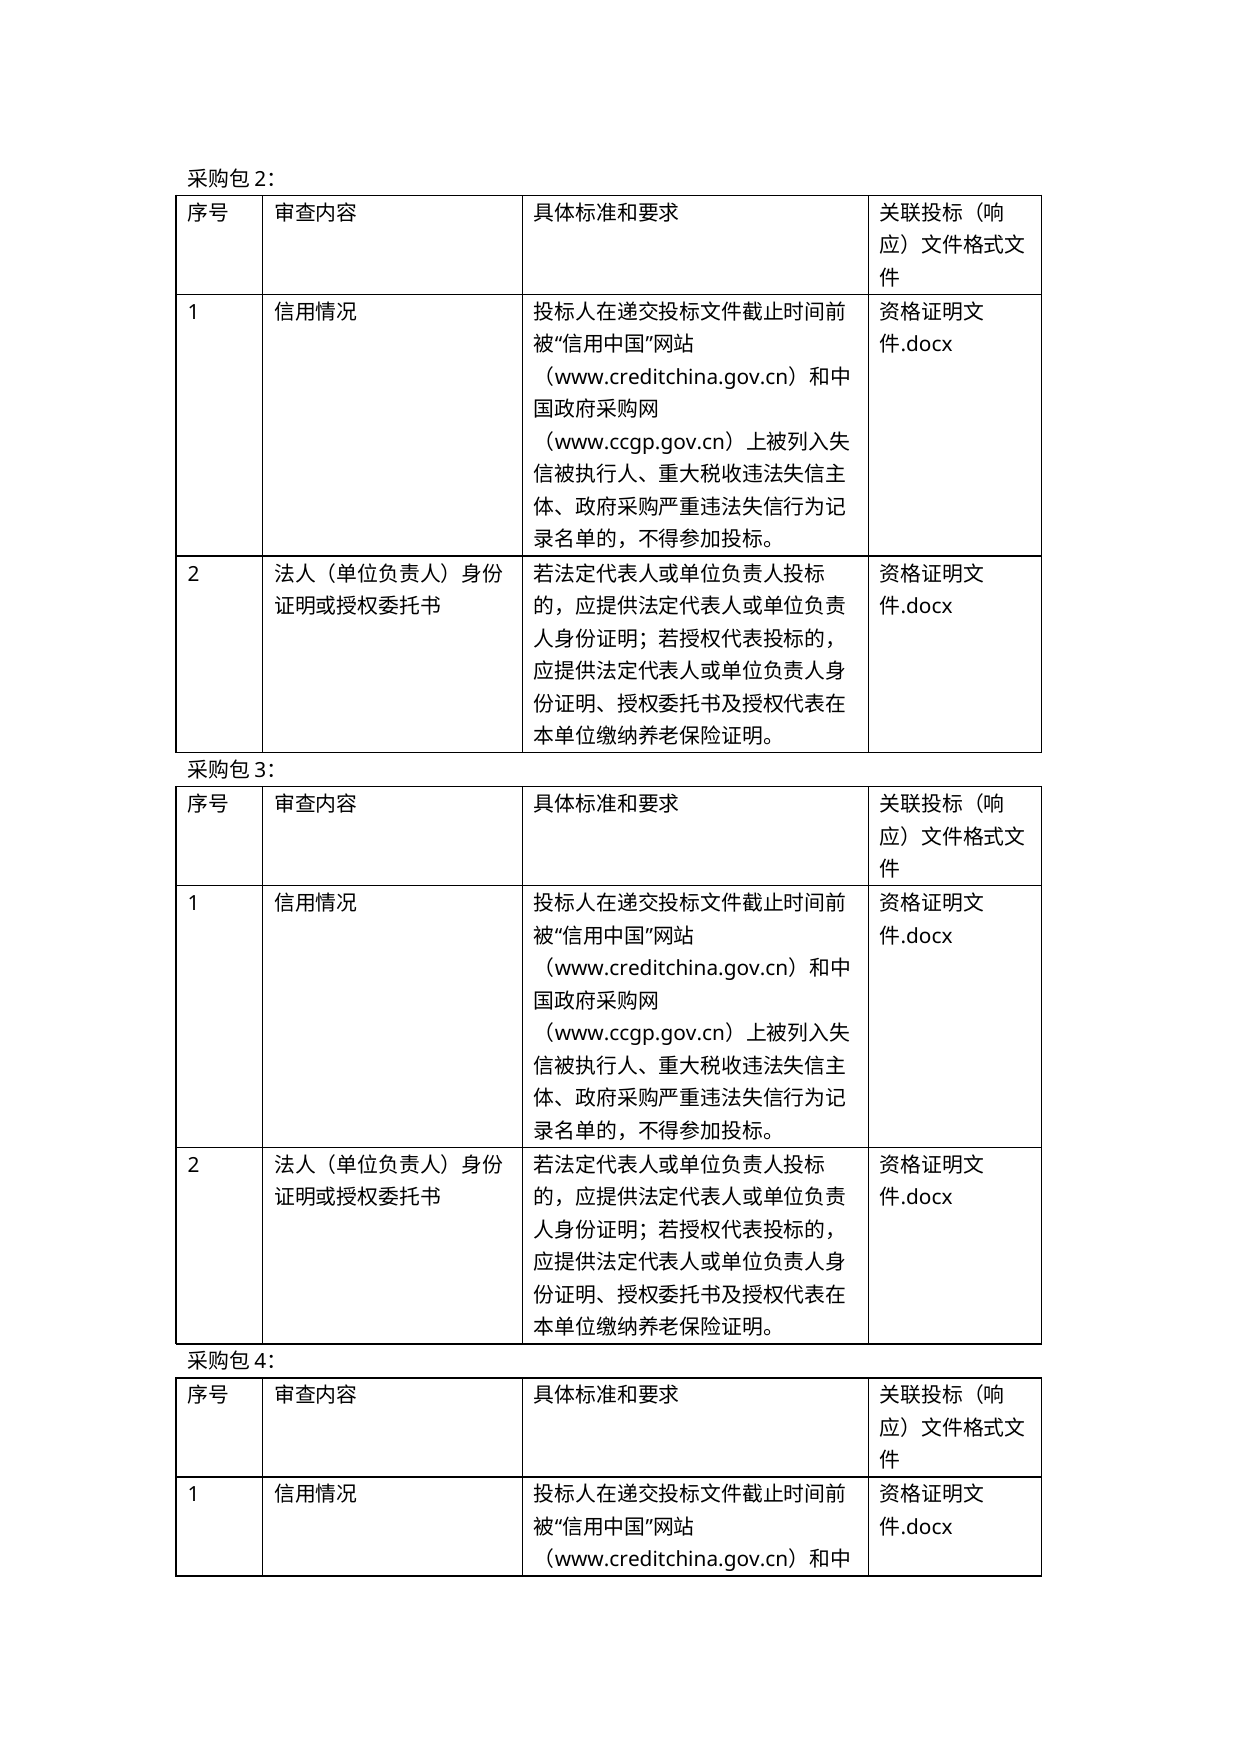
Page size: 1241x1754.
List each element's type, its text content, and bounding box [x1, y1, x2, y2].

table_header 审查内容 [263, 787, 522, 885]
table_header 关联投标（响应）文件格式文件 [869, 1379, 1041, 1476]
table_cell 若法定代表人或单位负责人投标的，应提供法定代表人或单位负责人身份证明；若授权代表投标的，应提供法定代表人或单位负责人身份证明、授权委托书及授权代表在本单位缴纳养老保险证明。 [523, 557, 868, 752]
table_header 具体标准和要求 [523, 196, 868, 293]
table_header 具体标准和要求 [523, 787, 868, 885]
table_header 审查内容 [263, 1379, 522, 1476]
table_cell 资格证明文件.docx [869, 886, 1041, 1146]
table_cell 资格证明文件.docx [869, 1478, 1041, 1575]
table_cell 2 [177, 1148, 262, 1343]
text 采购包4： [187, 1344, 1053, 1377]
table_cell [523, 1478, 868, 1575]
table_cell 资格证明文件.docx [869, 557, 1041, 752]
table_header 具体标准和要求 [523, 1379, 868, 1476]
table_cell 信用情况 [263, 1478, 522, 1575]
table_cell 资格证明文件.docx [869, 1148, 1041, 1343]
table_cell 法人（单位负责人）身份证明或授权委托书 [263, 1148, 522, 1343]
table_cell 1 [177, 295, 262, 555]
table_cell 1 [177, 1478, 262, 1575]
table_cell 1 [177, 886, 262, 1146]
table_cell 2 [177, 557, 262, 752]
table_cell 若法定代表人或单位负责人投标的，应提供法定代表人或单位负责人身份证明；若授权代表投标的，应提供法定代表人或单位负责人身份证明、授权委托书及授权代表在本单位缴纳养老保险证明。 [523, 1148, 868, 1343]
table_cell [523, 295, 868, 555]
table_header 序号 [177, 196, 262, 293]
table_header 序号 [177, 1379, 262, 1476]
table_cell 信用情况 [263, 886, 522, 1146]
table_header 审查内容 [263, 196, 522, 293]
table_cell 法人（单位负责人）身份证明或授权委托书 [263, 557, 522, 752]
table_header 关联投标（响应）文件格式文件 [869, 787, 1041, 885]
table_cell 信用情况 [263, 295, 522, 555]
text 采购包3： [187, 753, 1053, 786]
text 采购包2： [187, 162, 1053, 194]
table_header 序号 [177, 787, 262, 885]
table_header 关联投标（响应）文件格式文件 [869, 196, 1041, 293]
table_cell 投标人在递交投标文件截止时间前被“信用中国”网站（www.creditchina.gov.cn）和中国政府采购网（www.ccgp.gov.cn）上被列入失信被执行人、重大税收违法失信主体、政府采购严重违法失信行为记录名单的，不得参加投标。 [523, 886, 868, 1146]
table_cell 资格证明文件.docx [869, 295, 1041, 555]
